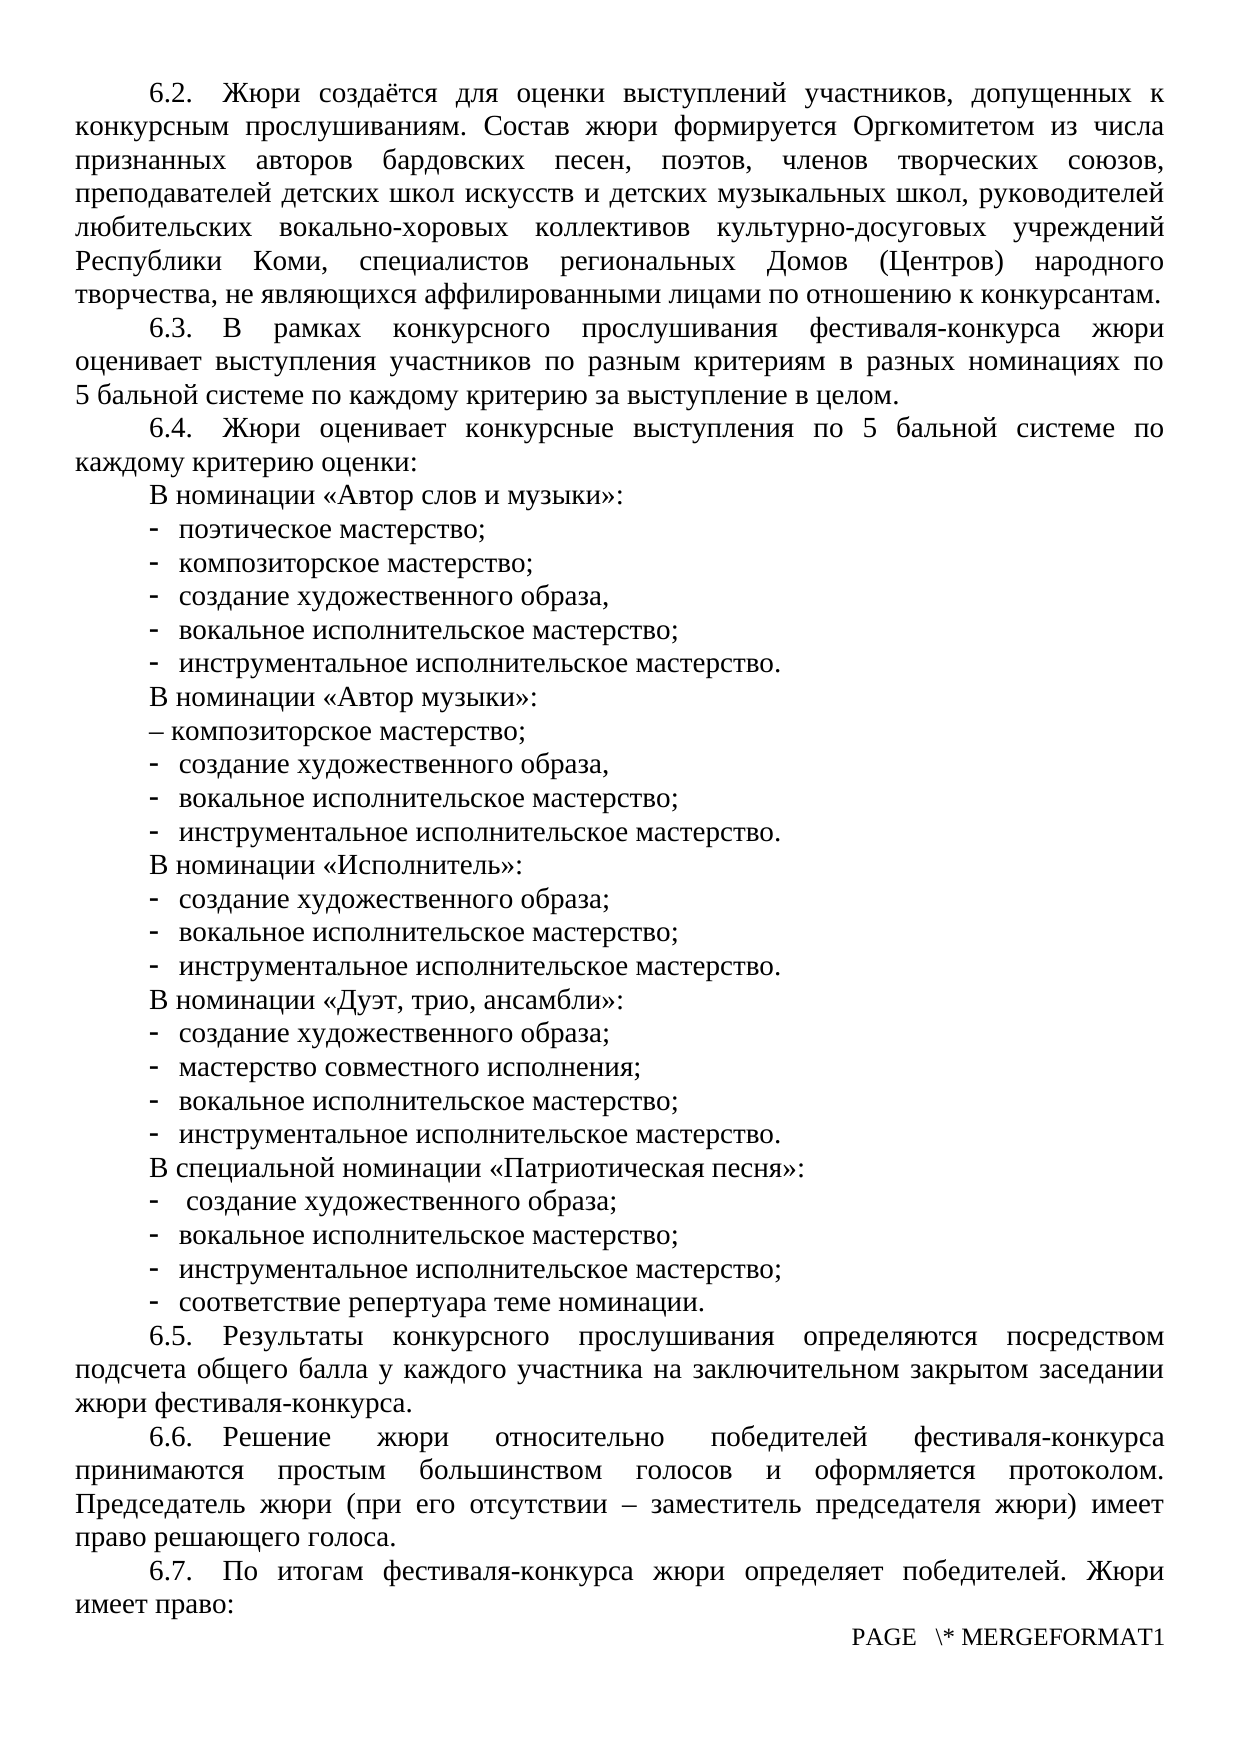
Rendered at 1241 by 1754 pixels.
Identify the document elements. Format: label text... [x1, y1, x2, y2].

list вокальное исполнительское мастерство; [75, 780, 1165, 814]
text – композиторское мастерство; [75, 713, 1165, 746]
list инструментальное исполнительское мастерство. [149, 646, 1165, 679]
list вокальное исполнительское мастерство; [149, 612, 1165, 646]
list В номинации «Автор слов и музыки»: [149, 477, 1165, 511]
list соответствие репертуара теме номинации. [75, 1284, 1165, 1318]
list Жюри создаётся для оценки выступлений участников, допущенных к конкурсным прослушиваниям. Состав жюри формируется Оргкомитетом из числа признанных авторов бардовских песен, поэтов, членов творческих союзов, преподавателей детских школ искусств и детских музыкальных школ, руководителей любительских вокально-хоровых коллективов культурно-досуговых учреждений Республики Коми, специалистов региональных Домов (Центров) народного творчества, не являющихся аффилированными лицами по отношению к конкурсантам. [75, 75, 1165, 310]
list композиторское мастерство; [149, 545, 1165, 578]
list Решение жюри относительно победителей фестиваля-конкурса принимаются простым большинством голосов и оформляется протоколом. Председатель жюри (при его отсутствии – заместитель председателя жюри) имеет право решающего голоса. [75, 1419, 1165, 1553]
text В номинации «Дуэт, трио, ансамбли»: [75, 982, 1165, 1015]
list Жюри оценивает конкурсные выступления по 5 бальной системе по каждому критерию оценки: [75, 410, 1165, 477]
list Результаты конкурсного прослушивания определяются посредством подсчета общего балла у каждого участника на заключительном закрытом заседании жюри фестиваля-конкурса. [75, 1318, 1165, 1419]
list вокальное исполнительское мастерство; [75, 914, 1165, 948]
list По итогам фестиваля-конкурса жюри определяет победителей. Жюри имеет право: [75, 1553, 1165, 1620]
list создание художественного образа; [75, 881, 1165, 914]
list поэтическое мастерство; [149, 511, 1165, 545]
list мастерство совместного исполнения; [75, 1049, 1165, 1083]
list создание художественного образа; [75, 1015, 1165, 1049]
list создание художественного образа, [75, 746, 1165, 780]
list инструментальное исполнительское мастерство; [75, 1251, 1165, 1284]
list инструментальное исполнительское мастерство. [75, 1116, 1165, 1150]
text В номинации «Исполнитель»: [75, 847, 1165, 881]
list инструментальное исполнительское мастерство. [75, 814, 1165, 847]
list инструментальное исполнительское мастерство. [75, 948, 1165, 982]
list вокальное исполнительское мастерство; [75, 1217, 1165, 1251]
list создание художественного образа, [149, 578, 1165, 612]
list В номинации «Автор музыки»: [149, 679, 1165, 713]
list вокальное исполнительское мастерство; [75, 1083, 1165, 1116]
text В специальной номинации «Патриотическая песня»: [75, 1150, 1165, 1183]
list В рамках конкурсного прослушивания фестиваля-конкурса жюри оценивает выступления участников по разным критериям в разных номинациях по 5 бальной системе по каждому критерию за выступление в целом. [75, 310, 1165, 410]
list создание художественного образа; [75, 1183, 1165, 1217]
